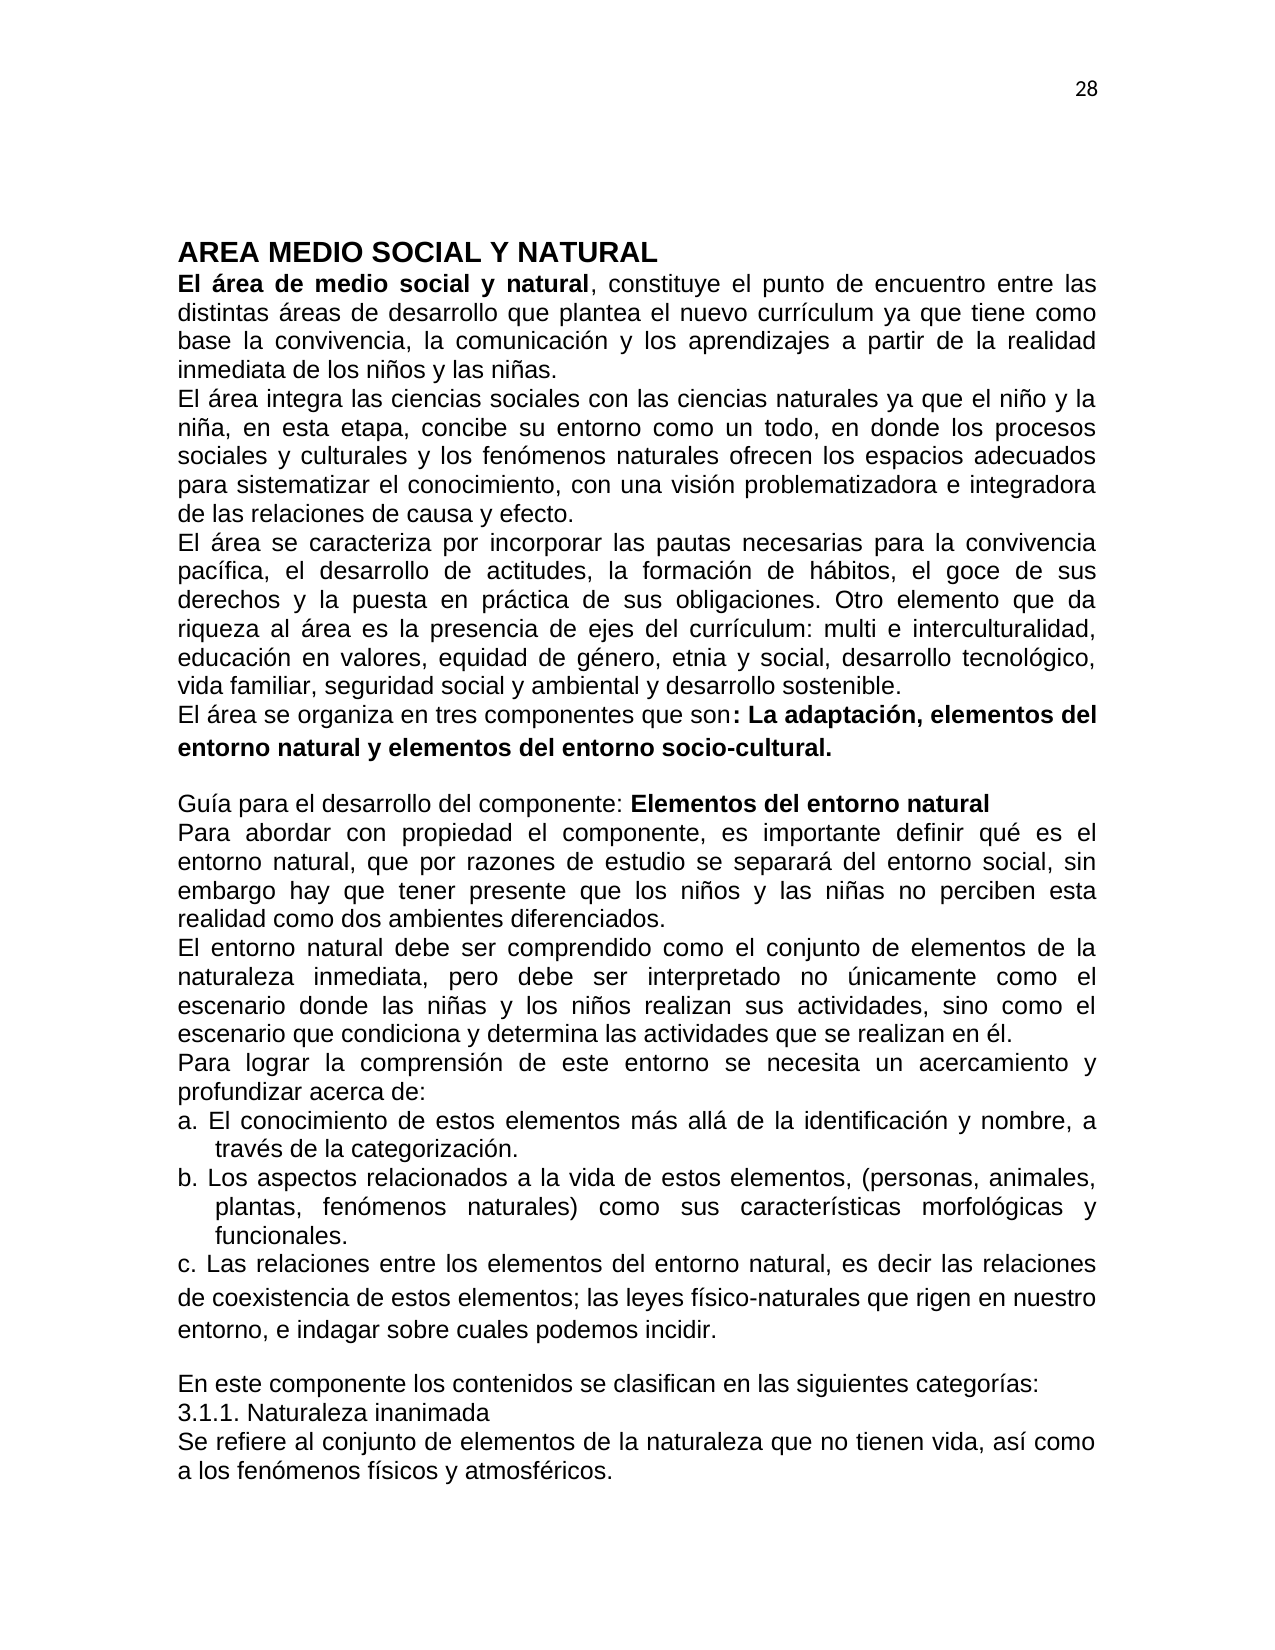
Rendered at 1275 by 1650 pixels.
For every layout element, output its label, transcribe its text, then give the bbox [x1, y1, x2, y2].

text El entorno natural debe ser comprendido como el conjunto de elementos de la naturaleza inmediata, pero debe ser interpretado no únicamente como el escenario donde las niñas y los niños realizan sus actividades, sino como el escenario que condiciona y determina las actividades que se realizan en él. [177, 933, 1098, 1048]
text En este componente los contenidos se clasifican en las siguientes categorías: [177, 1369, 1098, 1398]
text Para lograr la comprensión de este entorno se necesita un acercamiento y profundizar acerca de: [177, 1048, 1098, 1106]
text El área de medio social y natural, constituye el punto de encuentro entre las distintas áreas de desarrollo que plantea el nuevo currículum ya que tiene como base la convivencia, la comunicación y los aprendizajes a partir de la realidad inmediata de los niños y las niñas. [177, 269, 1098, 384]
text Para abordar con propiedad el componente, es importante definir qué es el entorno natural, que por razones de estudio se separará del entorno social, sin embargo hay que tener presente que los niños y las niñas no perciben esta realidad como dos ambientes diferenciados. [177, 818, 1098, 933]
text El área se organiza en tres componentes que son: La adaptación, elementos del entorno natural y elementos del entorno socio-cultural. [177, 700, 1098, 762]
text c. Las relaciones entre los elementos del entorno natural, es decir las relaciones de coexistencia de estos elementos; las leyes físico-naturales que rigen en nuestro entorno, e indagar sobre cuales podemos incidir. [177, 1249, 1098, 1344]
text 3.1.1. Naturaleza inanimada [177, 1398, 1098, 1427]
text Se refiere al conjunto de elementos de la naturaleza que no tienen vida, así como a los fenómenos físicos y atmosféricos. [177, 1427, 1098, 1484]
text El área se caracteriza por incorporar las pautas necesarias para la convivencia pacífica, el desarrollo de actitudes, la formación de hábitos, el goce de sus derechos y la puesta en práctica de sus obligaciones. Otro elemento que da riqueza al área es la presencia de ejes del currículum: multi e interculturalidad, educación en valores, equidad de género, etnia y social, desarrollo tecnológico, vida familiar, seguridad social y ambiental y desarrollo sostenible. [177, 527, 1098, 700]
text El área integra las ciencias sociales con las ciencias naturales ya que el niño y la niña, en esta etapa, concibe su entorno como un todo, en donde los procesos sociales y culturales y los fenómenos naturales ofrecen los espacios adecuados para sistematizar el conocimiento, con una visión problematizadora e integradora de las relaciones de causa y efecto. [177, 384, 1098, 527]
text b. Los aspectos relacionados a la vida de estos elementos, (personas, animales, plantas, fenómenos naturales) como sus características morfológicas y funcionales. [177, 1163, 1098, 1249]
text Guía para el desarrollo del componente: Elementos del entorno natural [177, 787, 1098, 818]
text AREA MEDIO SOCIAL Y NATURAL [177, 231, 1098, 269]
text a. El conocimiento de estos elementos más allá de la identificación y nombre, a través de la categorización. [177, 1106, 1098, 1163]
